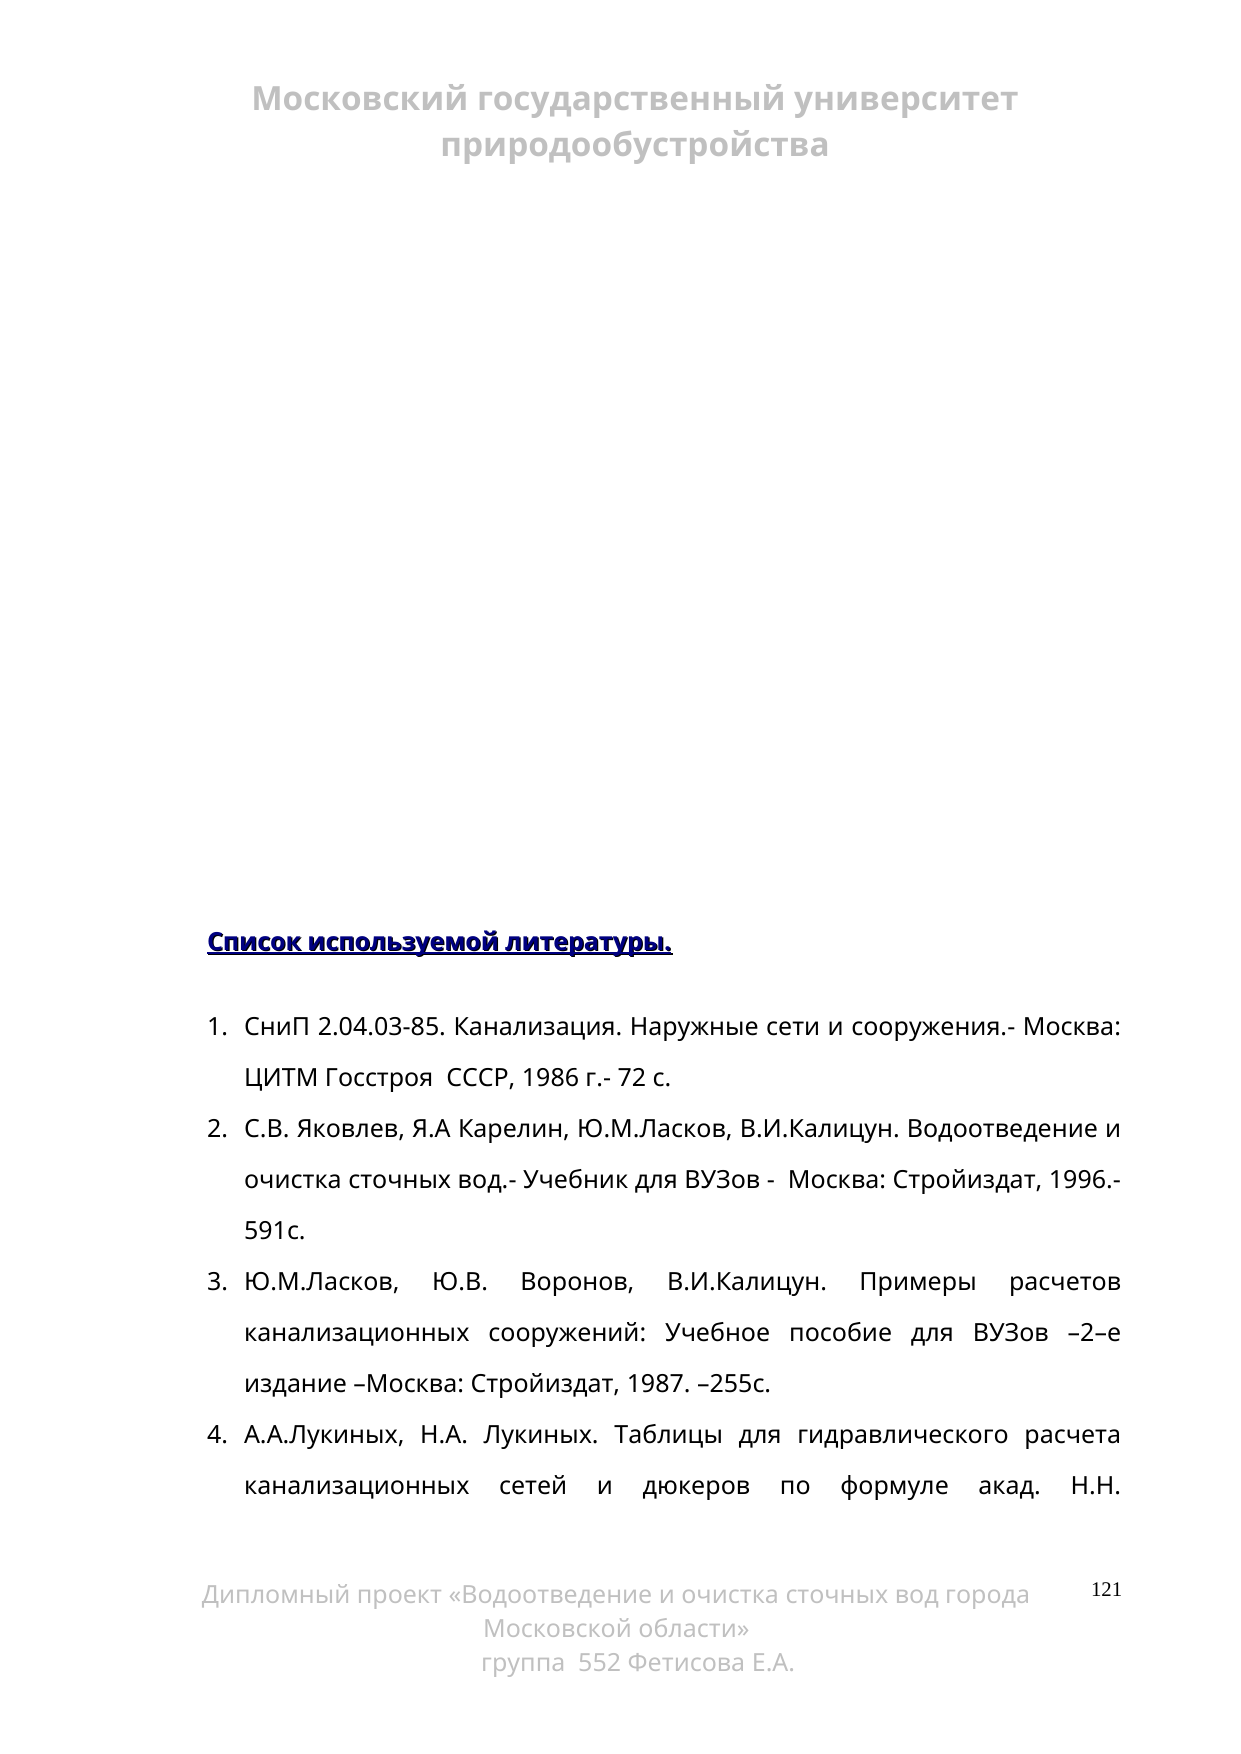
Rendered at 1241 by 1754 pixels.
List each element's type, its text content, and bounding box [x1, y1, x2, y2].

list С.В. Яковлев, Я.А Карелин, Ю.М.Ласков, В.И.Калицун. Водоотведение и очистка сточных вод.- Учебник для ВУЗов - Москва: Стройиздат, 1996.- 591с. [207, 1111, 1122, 1247]
list СниП 2.04.03-85. Канализация. Наружные сети и сооружения.- Москва: ЦИТМ Госстроя СССР, 1986 г.- 72 с. [207, 1008, 1122, 1094]
list Ю.М.Ласков, Ю.В. Воронов, В.И.Калицун. Примеры расчетов канализационных сооружений: Учебное пособие для ВУЗов –2–е издание –Москва: Стройиздат, 1987. –255с. [207, 1264, 1122, 1400]
subtitle Список используемой литературы. [148, 923, 1122, 957]
